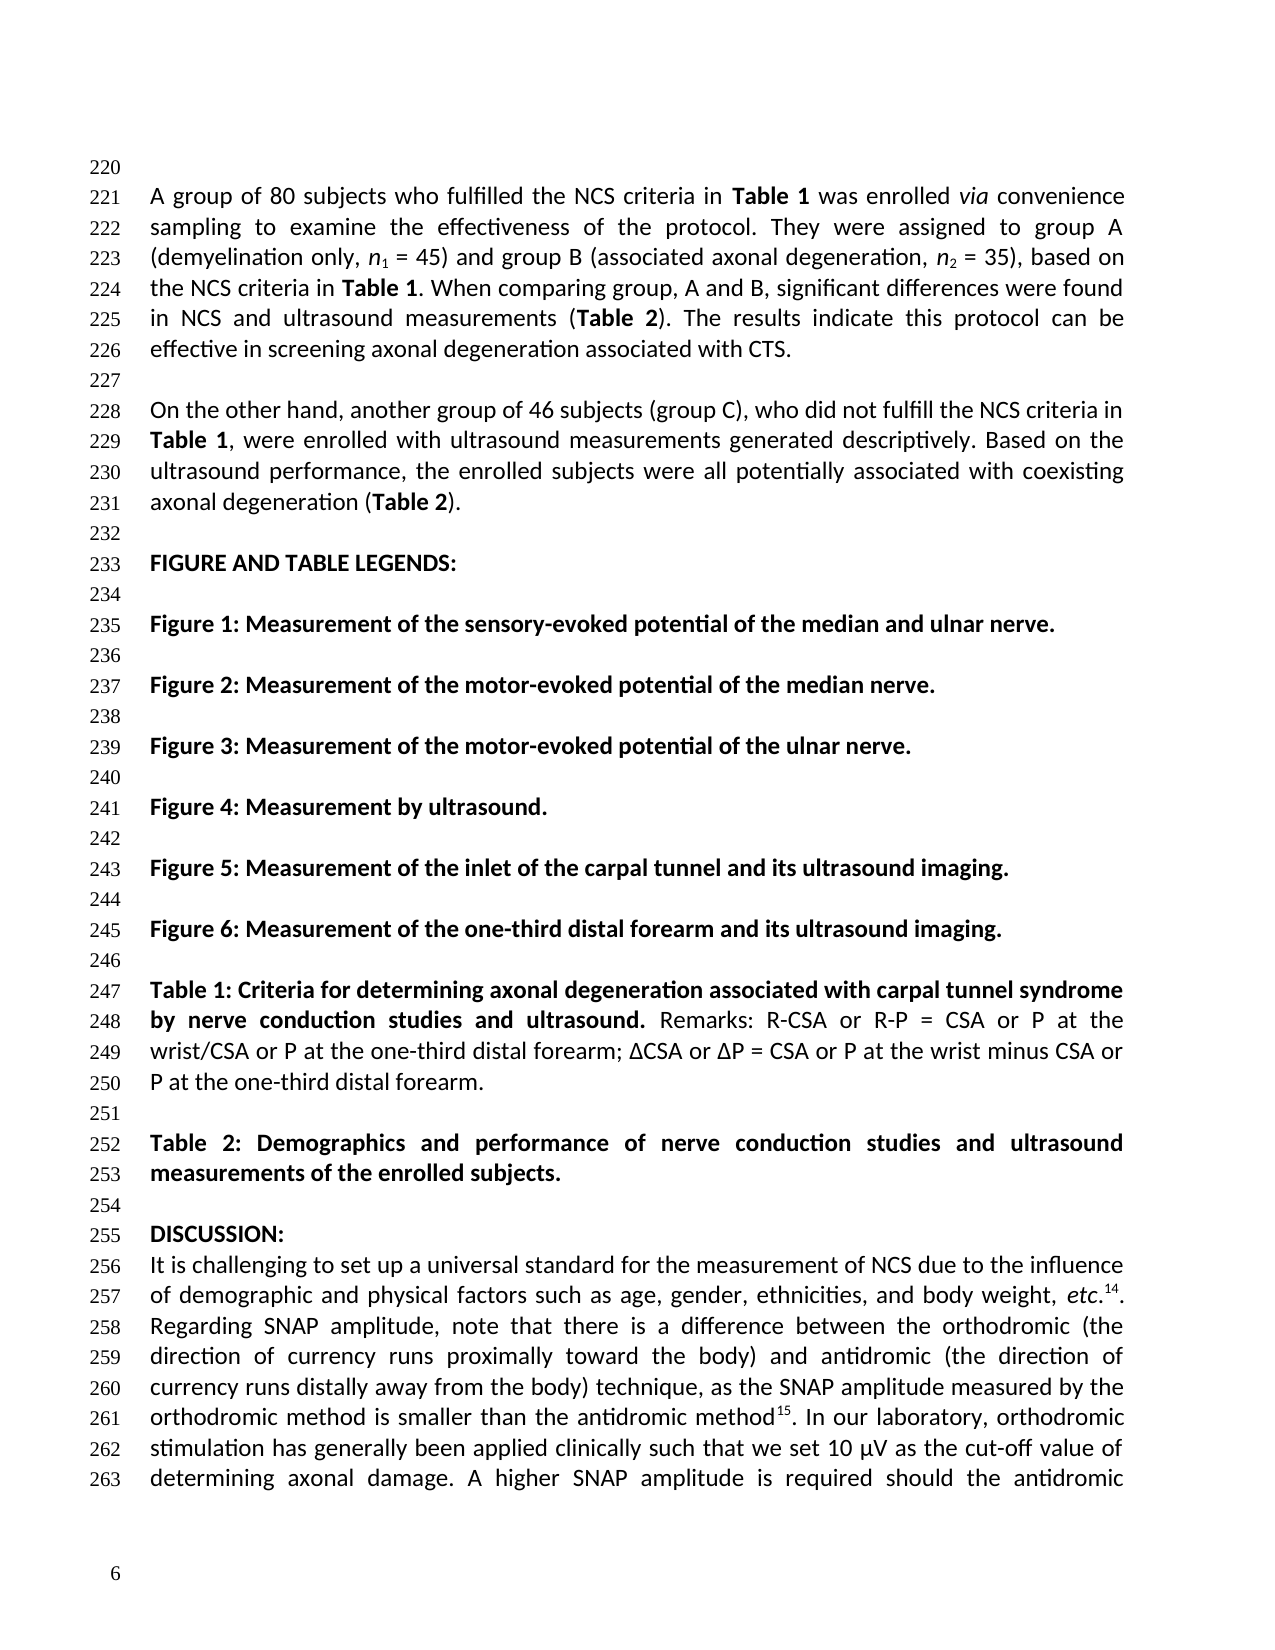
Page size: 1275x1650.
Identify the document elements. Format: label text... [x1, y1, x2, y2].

text Table 2: Demographics and performance of nerve conduction studies and ultrasound measurements of the enrolled subjects. [150, 1127, 1125, 1188]
text FIGURE AND TABLE LEGENDS: [150, 547, 1125, 577]
text Figure 1: Measurement of the sensory-evoked potential of the median and ulnar nerve. [150, 608, 1125, 638]
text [150, 1249, 1125, 1493]
text Figure 2: Measurement of the motor-evoked potential of the median nerve. [150, 669, 1125, 699]
text Table 1: Criteria for determining axonal degeneration associated with carpal tunnel syndrome by nerve conduction studies and ultrasound. Remarks: R-CSA or R-P = CSA or P at the wrist/CSA or P at the one-third distal forearm; ΔCSA or ΔP = CSA or P at the wrist minus CSA or P at the one-third distal forearm. [150, 974, 1125, 1096]
text On the other hand, another group of 46 subjects (group C), who did not fulfill the NCS criteria in Table 1, were enrolled with ultrasound measurements generated descriptively. Based on the ultrasound performance, the enrolled subjects were all potentially associated with coexisting axonal degeneration (Table 2). [150, 394, 1125, 516]
text DISCUSSION: [150, 1218, 1125, 1249]
text Figure 6: Measurement of the one-third distal forearm and its ultrasound imaging. [150, 913, 1125, 943]
text Figure 3: Measurement of the motor-evoked potential of the ulnar nerve. [150, 730, 1125, 760]
text Figure 4: Measurement by ultrasound. [150, 791, 1125, 821]
text A group of 80 subjects who fulfilled the NCS criteria in Table 1 was enrolled via convenience sampling to examine the effectiveness of the protocol. They were assigned to group A (demyelination only, n1 = 45) and group B (associated axonal degeneration, n2 = 35), based on the NCS criteria in Table 1. When comparing group, A and B, significant differences were found in NCS and ultrasound measurements (Table 2). The results indicate this protocol can be effective in screening axonal degeneration associated with CTS. [150, 181, 1125, 364]
text Figure 5: Measurement of the inlet of the carpal tunnel and its ultrasound imaging. [150, 852, 1125, 882]
